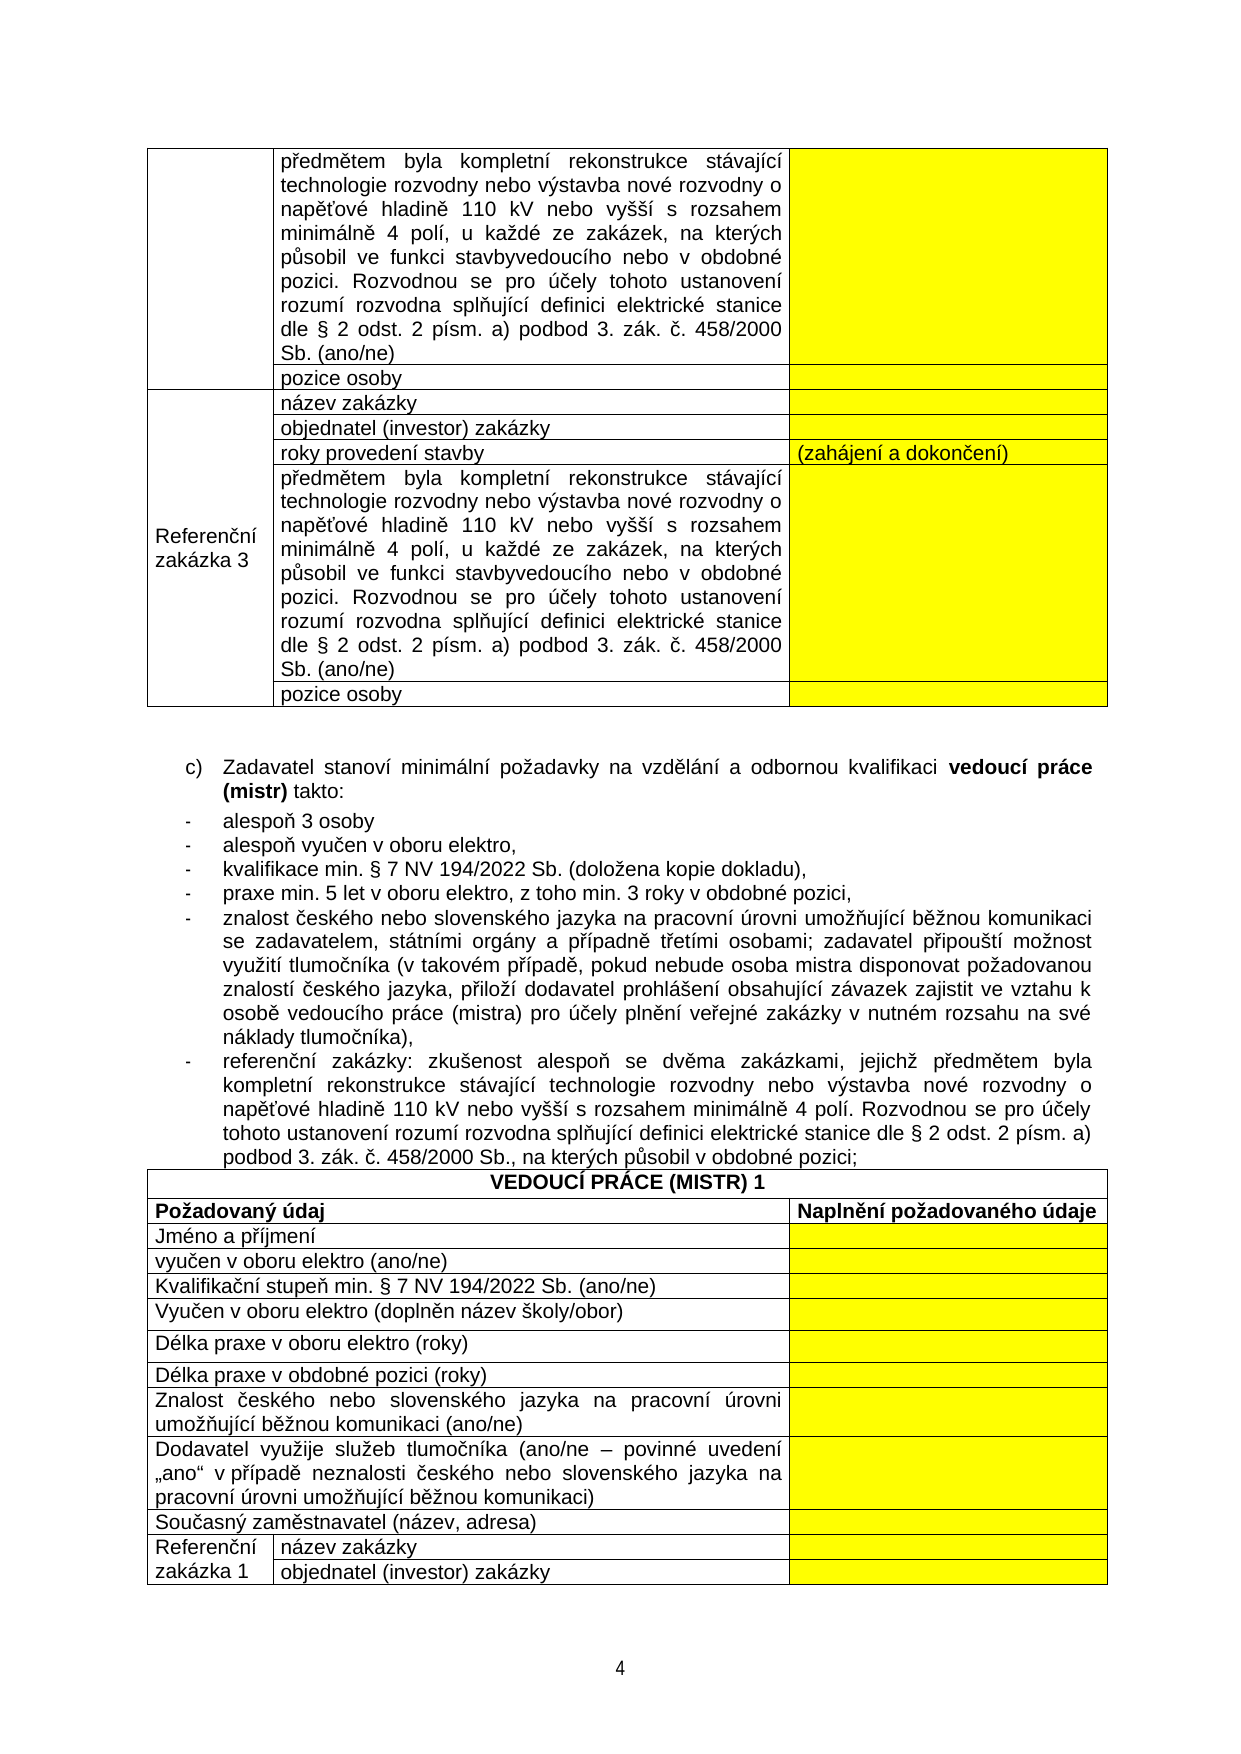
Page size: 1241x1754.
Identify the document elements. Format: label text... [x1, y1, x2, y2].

table_cell Současný zaměstnavatel (název, adresa) [148, 1510, 789, 1534]
table_cell Naplnění požadovaného údaje [790, 1199, 1107, 1223]
table_cell Dodavatel využije služeb tlumočníka (ano/ne – povinné uvedení „ano“ v případě neznalosti českého nebo slovenského jazyka na pracovní úrovni umožňující běžnou komunikaci) [148, 1437, 789, 1509]
table_cell roky provedení stavby [274, 440, 789, 464]
table_cell název zakázky [274, 1535, 789, 1559]
table_cell [790, 365, 1107, 389]
list Zadavatel stanoví minimální požadavky na vzdělání a odbornou kvalifikaci vedoucí práce (mistr) takto: [185, 755, 1093, 803]
table_cell [790, 1249, 1107, 1273]
table_cell [790, 1224, 1107, 1248]
table_cell pozice osoby [274, 682, 789, 706]
table_cell [790, 415, 1107, 439]
table_cell [790, 1510, 1107, 1534]
table_cell Referenční zakázka 3 [148, 390, 273, 706]
table_header vedoucí práce (mistr) 1 [148, 1170, 1107, 1198]
table_cell Kvalifikační stupeň min. § 7 NV 194/2022 Sb. (ano/ne) [148, 1274, 789, 1298]
table_cell Referenční zakázka 1 [148, 1535, 273, 1584]
table_cell (zahájení a dokončení) [790, 440, 1107, 464]
table_cell [790, 1363, 1107, 1387]
table_cell [790, 682, 1107, 706]
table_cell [274, 149, 789, 364]
table_cell Požadovaný údaj [148, 1199, 789, 1223]
table_cell Jméno a příjmení [148, 1224, 789, 1248]
table_cell Znalost českého nebo slovenského jazyka na pracovní úrovni umožňující běžnou komunikaci (ano/ne) [148, 1388, 789, 1436]
table_cell [790, 149, 1107, 364]
table_cell [790, 1331, 1107, 1362]
table_cell [790, 1560, 1107, 1584]
list praxe min. 5 let v oboru elektro, z toho min. 3 roky v obdobné pozici, [185, 881, 1093, 905]
table_cell [790, 1535, 1107, 1559]
table_cell [790, 1274, 1107, 1298]
table_cell [790, 1437, 1107, 1509]
table_cell [790, 465, 1107, 681]
list referenční zakázky: zkušenost alespoň se dvěma zakázkami, jejichž předmětem byla kompletní rekonstrukce stávající technologie rozvodny nebo výstavba nové rozvodny o napěťové hladině 110 kV nebo vyšší s rozsahem minimálně 4 polí. Rozvodnou se pro účely tohoto ustanovení rozumí rozvodna splňující definici elektrické stanice dle § 2 odst. 2 písm. a) podbod 3. zák. č. 458/2000 Sb., na kterých působil v obdobné pozici; [185, 1049, 1093, 1169]
table_cell název zakázky [274, 390, 789, 414]
list kvalifikace min. § 7 NV 194/2022 Sb. (doložena kopie dokladu), [185, 857, 1093, 881]
table_cell [790, 390, 1107, 414]
list znalost českého nebo slovenského jazyka na pracovní úrovni umožňující běžnou komunikaci se zadavatelem, státními orgány a případně třetími osobami; zadavatel připouští možnost využití tlumočníka (v takovém případě, pokud nebude osoba mistra disponovat požadovanou znalostí českého jazyka, přiloží dodavatel prohlášení obsahující závazek zajistit ve vztahu k osobě vedoucího práce (mistra) pro účely plnění veřejné zakázky v nutném rozsahu na své náklady tlumočníka), [185, 905, 1093, 1049]
table_cell objednatel (investor) zakázky [274, 415, 789, 439]
list alespoň vyučen v oboru elektro, [185, 833, 1093, 857]
table_cell [790, 1388, 1107, 1436]
table_cell Délka praxe v oboru elektro (roky) [148, 1331, 789, 1362]
table_cell pozice osoby [274, 365, 789, 389]
table_cell vyučen v oboru elektro (ano/ne) [148, 1249, 789, 1273]
table_cell [790, 1299, 1107, 1330]
list alespoň 3 osoby [185, 809, 1093, 833]
table_cell Vyučen v oboru elektro (doplněn název školy/obor) [148, 1299, 789, 1330]
table_cell objednatel (investor) zakázky [274, 1560, 789, 1584]
table_cell Délka praxe v obdobné pozici (roky) [148, 1363, 789, 1387]
